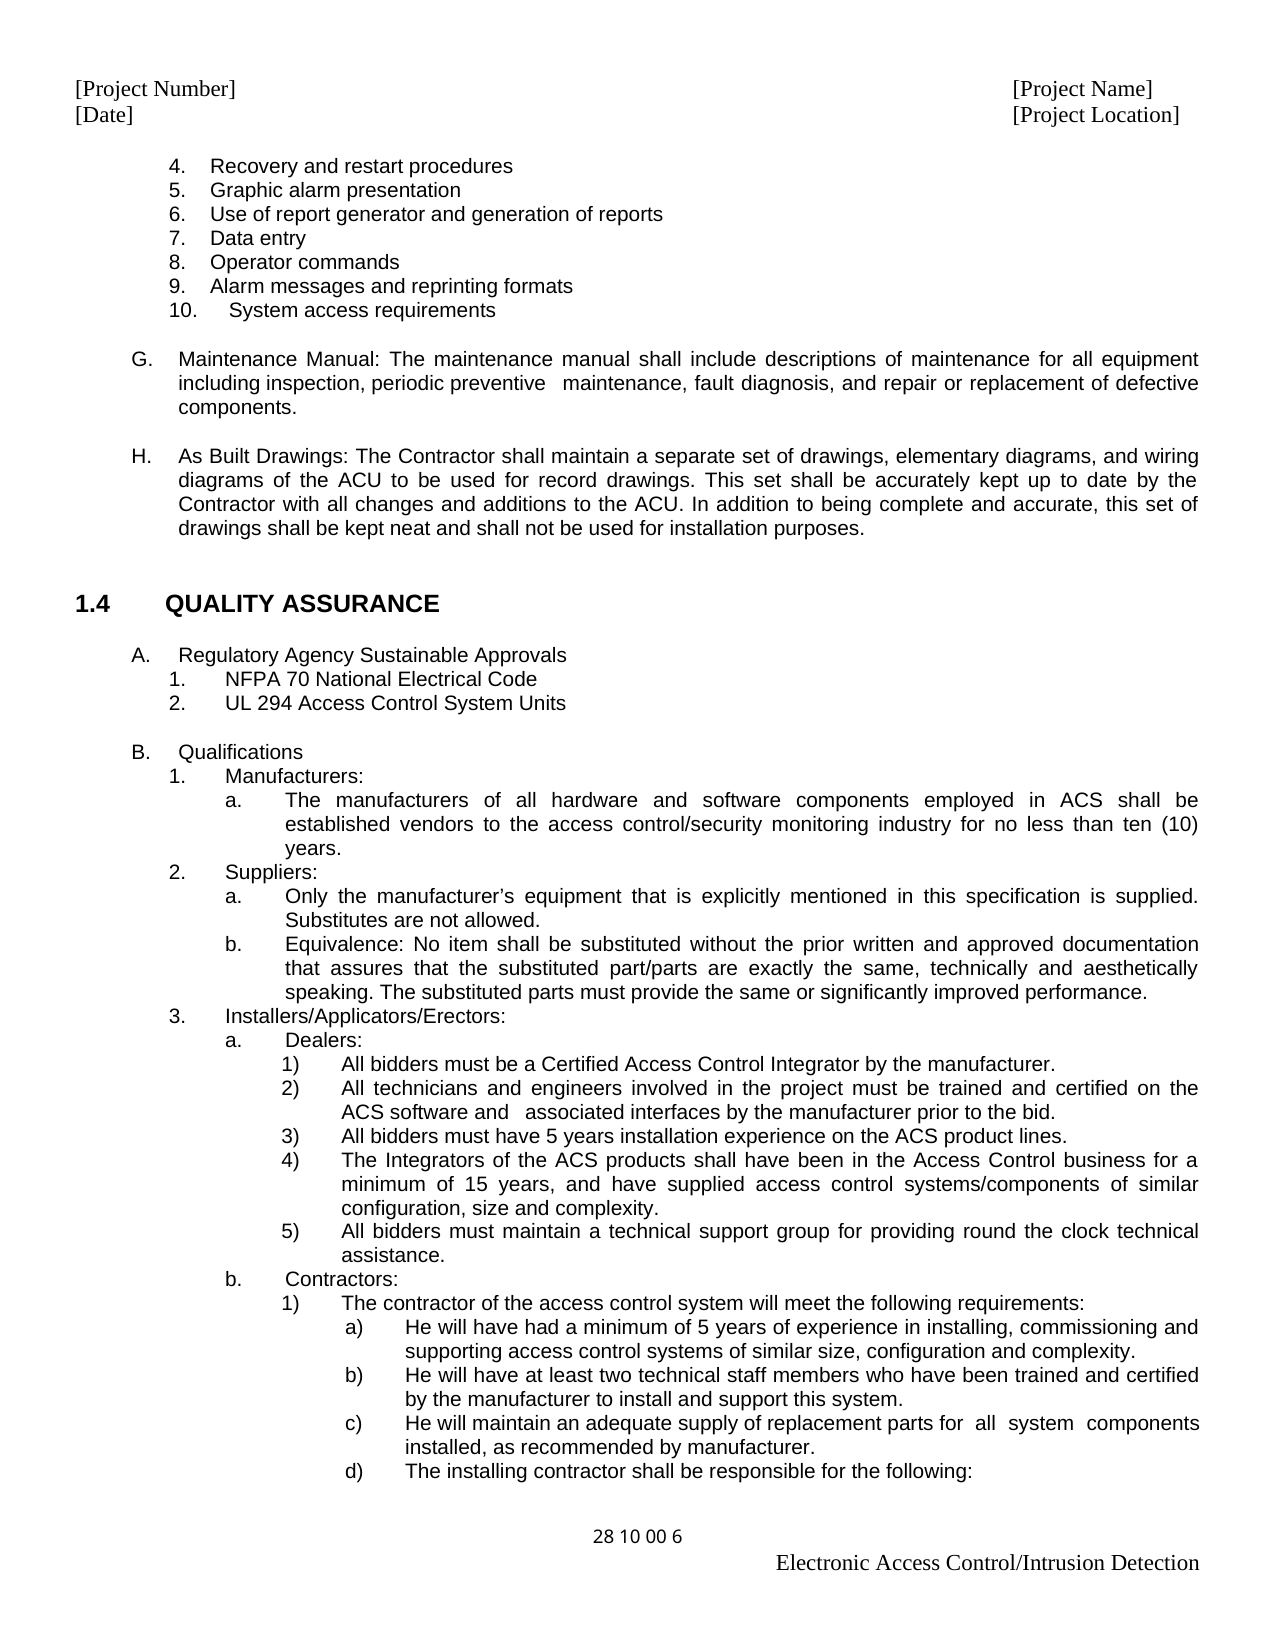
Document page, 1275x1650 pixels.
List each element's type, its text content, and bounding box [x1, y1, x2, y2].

text The Integrators of the ACS products shall have been in the Access Control business for a minimum of 15 years, and have supplied access control systems/components of similar configuration, size and complexity. [281, 1147, 1200, 1219]
text Data entry [169, 226, 1200, 250]
text Contractors: [225, 1267, 1200, 1291]
text System access requirements [169, 298, 1200, 322]
text Equivalence: No item shall be substituted without the prior written and approved documentation that assures that the substituted part/parts are exactly the same, technically and aesthetically speaking. The substituted parts must provide the same or significantly improved performance. [225, 932, 1200, 1004]
text All bidders must maintain a technical support group for providing round the clock technical assistance. [281, 1219, 1200, 1267]
text QUALITY ASSURANCE [75, 589, 1200, 618]
text All technicians and engineers involved in the project must be trained and certified on the ACS software and associated interfaces by the manufacturer prior to the bid. [281, 1076, 1200, 1123]
text Installers/Applicators/Erectors: [169, 1004, 1200, 1028]
text Qualifications [131, 740, 1200, 764]
text The manufacturers of all hardware and software components employed in ACS shall be established vendors to the access control/security monitoring industry for no less than ten (10) years. [225, 788, 1200, 860]
text Maintenance Manual: The maintenance manual shall include descriptions of maintenance for all equipment including inspection, periodic preventive maintenance, fault diagnosis, and repair or replacement of defective components. [131, 347, 1200, 419]
text The installing contractor shall be responsible for the following: [345, 1459, 1200, 1483]
text All bidders must be a Certified Access Control Integrator by the manufacturer. [281, 1052, 1200, 1076]
text NFPA 70 National Electrical Code [169, 667, 1200, 691]
text All bidders must have 5 years installation experience on the ACS product lines. [281, 1123, 1200, 1147]
list Dealers: [225, 1028, 1200, 1052]
text Regulatory Agency Sustainable Approvals [131, 643, 1200, 667]
text UL 294 Access Control System Units [169, 691, 1200, 715]
text Recovery and restart procedures [169, 154, 1200, 178]
text Only the manufacturer’s equipment that is explicitly mentioned in this specification is supplied. Substitutes are not allowed. [225, 884, 1200, 932]
text As Built Drawings: The Contractor shall maintain a separate set of drawings, elementary diagrams, and wiring diagrams of the ACU to be used for record drawings. This set shall be accurately kept up to date by the Contractor with all changes and additions to the ACU. In addition to being complete and accurate, this set of drawings shall be kept neat and shall not be used for installation purposes. [131, 444, 1200, 539]
text Manufacturers: [169, 764, 1200, 788]
text Suppliers: [169, 860, 1200, 884]
text The contractor of the access control system will meet the following requirements: [281, 1291, 1200, 1315]
text He will maintain an adequate supply of replacement parts for all system components installed, as recommended by manufacturer. [345, 1411, 1200, 1459]
text He will have at least two technical staff members who have been trained and certified by the manufacturer to install and support this system. [345, 1363, 1200, 1411]
text Use of report generator and generation of reports [169, 202, 1200, 226]
text He will have had a minimum of 5 years of experience in installing, commissioning and supporting access control systems of similar size, configuration and complexity. [345, 1315, 1200, 1363]
text Operator commands [169, 250, 1200, 274]
text Graphic alarm presentation [169, 178, 1200, 202]
text Alarm messages and reprinting formats [169, 274, 1200, 298]
